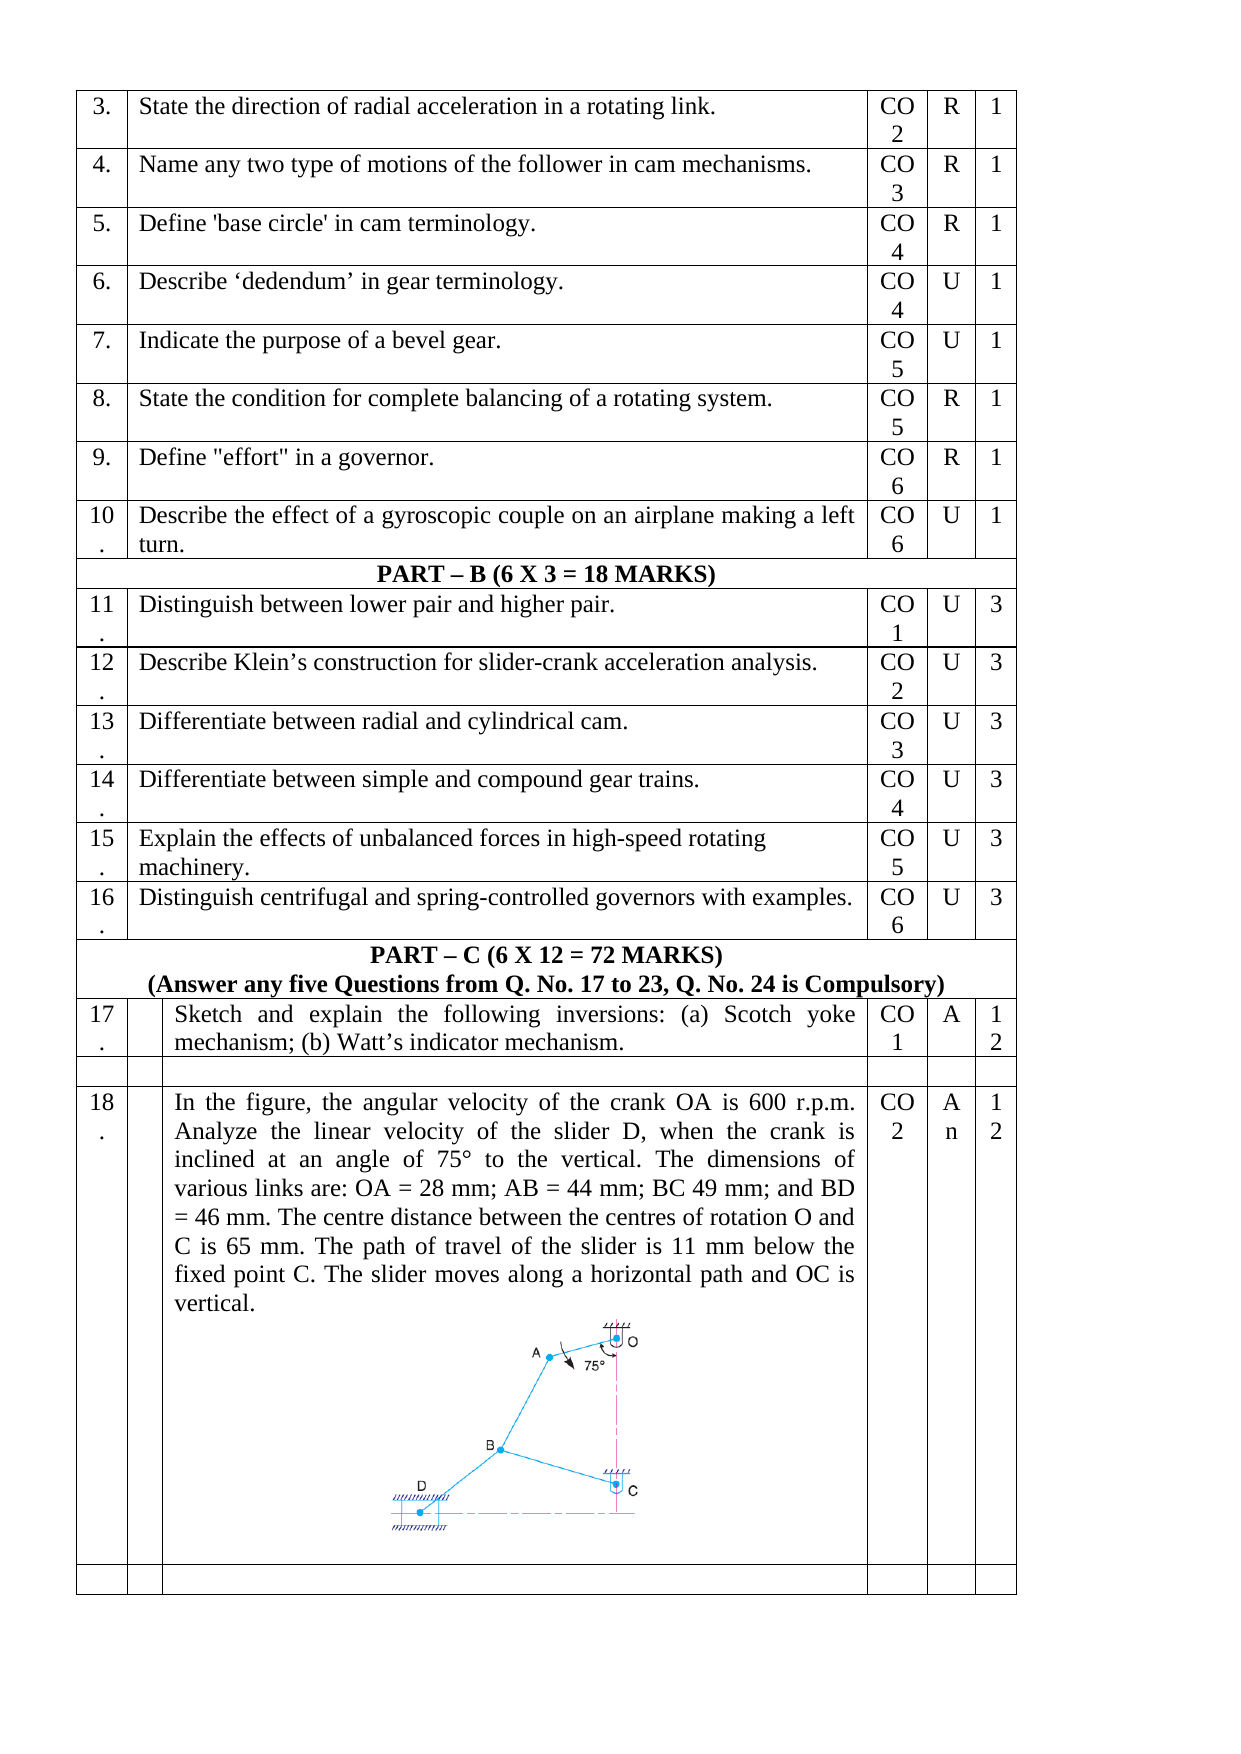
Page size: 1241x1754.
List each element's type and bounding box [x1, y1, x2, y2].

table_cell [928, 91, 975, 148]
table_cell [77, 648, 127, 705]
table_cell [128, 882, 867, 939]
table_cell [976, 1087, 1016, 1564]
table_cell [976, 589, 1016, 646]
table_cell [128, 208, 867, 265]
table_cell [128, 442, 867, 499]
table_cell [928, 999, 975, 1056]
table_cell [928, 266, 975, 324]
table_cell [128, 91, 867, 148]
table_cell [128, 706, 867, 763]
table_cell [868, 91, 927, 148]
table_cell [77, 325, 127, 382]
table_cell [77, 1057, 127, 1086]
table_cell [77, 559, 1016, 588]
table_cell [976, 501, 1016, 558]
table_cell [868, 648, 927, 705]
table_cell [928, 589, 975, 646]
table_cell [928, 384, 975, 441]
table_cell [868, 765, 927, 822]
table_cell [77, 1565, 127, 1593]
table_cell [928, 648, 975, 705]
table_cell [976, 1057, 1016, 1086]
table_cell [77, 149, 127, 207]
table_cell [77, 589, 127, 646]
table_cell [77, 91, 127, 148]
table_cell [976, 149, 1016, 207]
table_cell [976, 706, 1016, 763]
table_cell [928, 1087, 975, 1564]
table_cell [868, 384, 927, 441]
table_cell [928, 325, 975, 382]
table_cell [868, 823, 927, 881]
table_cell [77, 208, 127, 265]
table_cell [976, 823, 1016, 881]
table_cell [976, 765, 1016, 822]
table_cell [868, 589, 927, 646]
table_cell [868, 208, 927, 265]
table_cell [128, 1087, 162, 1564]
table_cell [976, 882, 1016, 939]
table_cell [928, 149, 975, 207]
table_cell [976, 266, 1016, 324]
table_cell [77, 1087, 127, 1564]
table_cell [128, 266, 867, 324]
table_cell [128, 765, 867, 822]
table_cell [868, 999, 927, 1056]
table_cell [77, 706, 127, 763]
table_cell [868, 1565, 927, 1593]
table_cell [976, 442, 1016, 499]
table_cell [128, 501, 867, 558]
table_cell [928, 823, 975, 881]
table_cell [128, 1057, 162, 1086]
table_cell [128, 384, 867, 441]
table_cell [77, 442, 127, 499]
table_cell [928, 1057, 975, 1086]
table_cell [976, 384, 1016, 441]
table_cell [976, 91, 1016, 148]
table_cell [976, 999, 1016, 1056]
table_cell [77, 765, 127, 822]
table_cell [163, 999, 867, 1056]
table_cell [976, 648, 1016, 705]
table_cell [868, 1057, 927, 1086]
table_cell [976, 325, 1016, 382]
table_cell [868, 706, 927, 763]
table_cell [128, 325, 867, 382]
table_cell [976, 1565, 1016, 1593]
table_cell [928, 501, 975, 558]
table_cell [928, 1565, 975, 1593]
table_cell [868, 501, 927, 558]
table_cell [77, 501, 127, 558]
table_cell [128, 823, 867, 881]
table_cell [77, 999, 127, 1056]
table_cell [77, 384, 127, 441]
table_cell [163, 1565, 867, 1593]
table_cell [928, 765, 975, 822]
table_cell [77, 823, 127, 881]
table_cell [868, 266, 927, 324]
picture [386, 1317, 644, 1535]
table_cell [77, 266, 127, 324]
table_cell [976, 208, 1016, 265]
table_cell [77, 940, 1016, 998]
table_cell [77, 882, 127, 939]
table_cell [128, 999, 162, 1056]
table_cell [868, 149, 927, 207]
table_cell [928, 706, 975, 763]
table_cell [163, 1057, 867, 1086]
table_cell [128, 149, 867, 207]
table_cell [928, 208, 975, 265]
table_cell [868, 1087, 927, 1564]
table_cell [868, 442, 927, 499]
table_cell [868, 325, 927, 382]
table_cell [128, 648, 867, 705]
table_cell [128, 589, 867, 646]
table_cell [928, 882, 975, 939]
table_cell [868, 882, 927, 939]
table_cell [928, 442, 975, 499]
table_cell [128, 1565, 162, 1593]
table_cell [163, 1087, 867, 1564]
